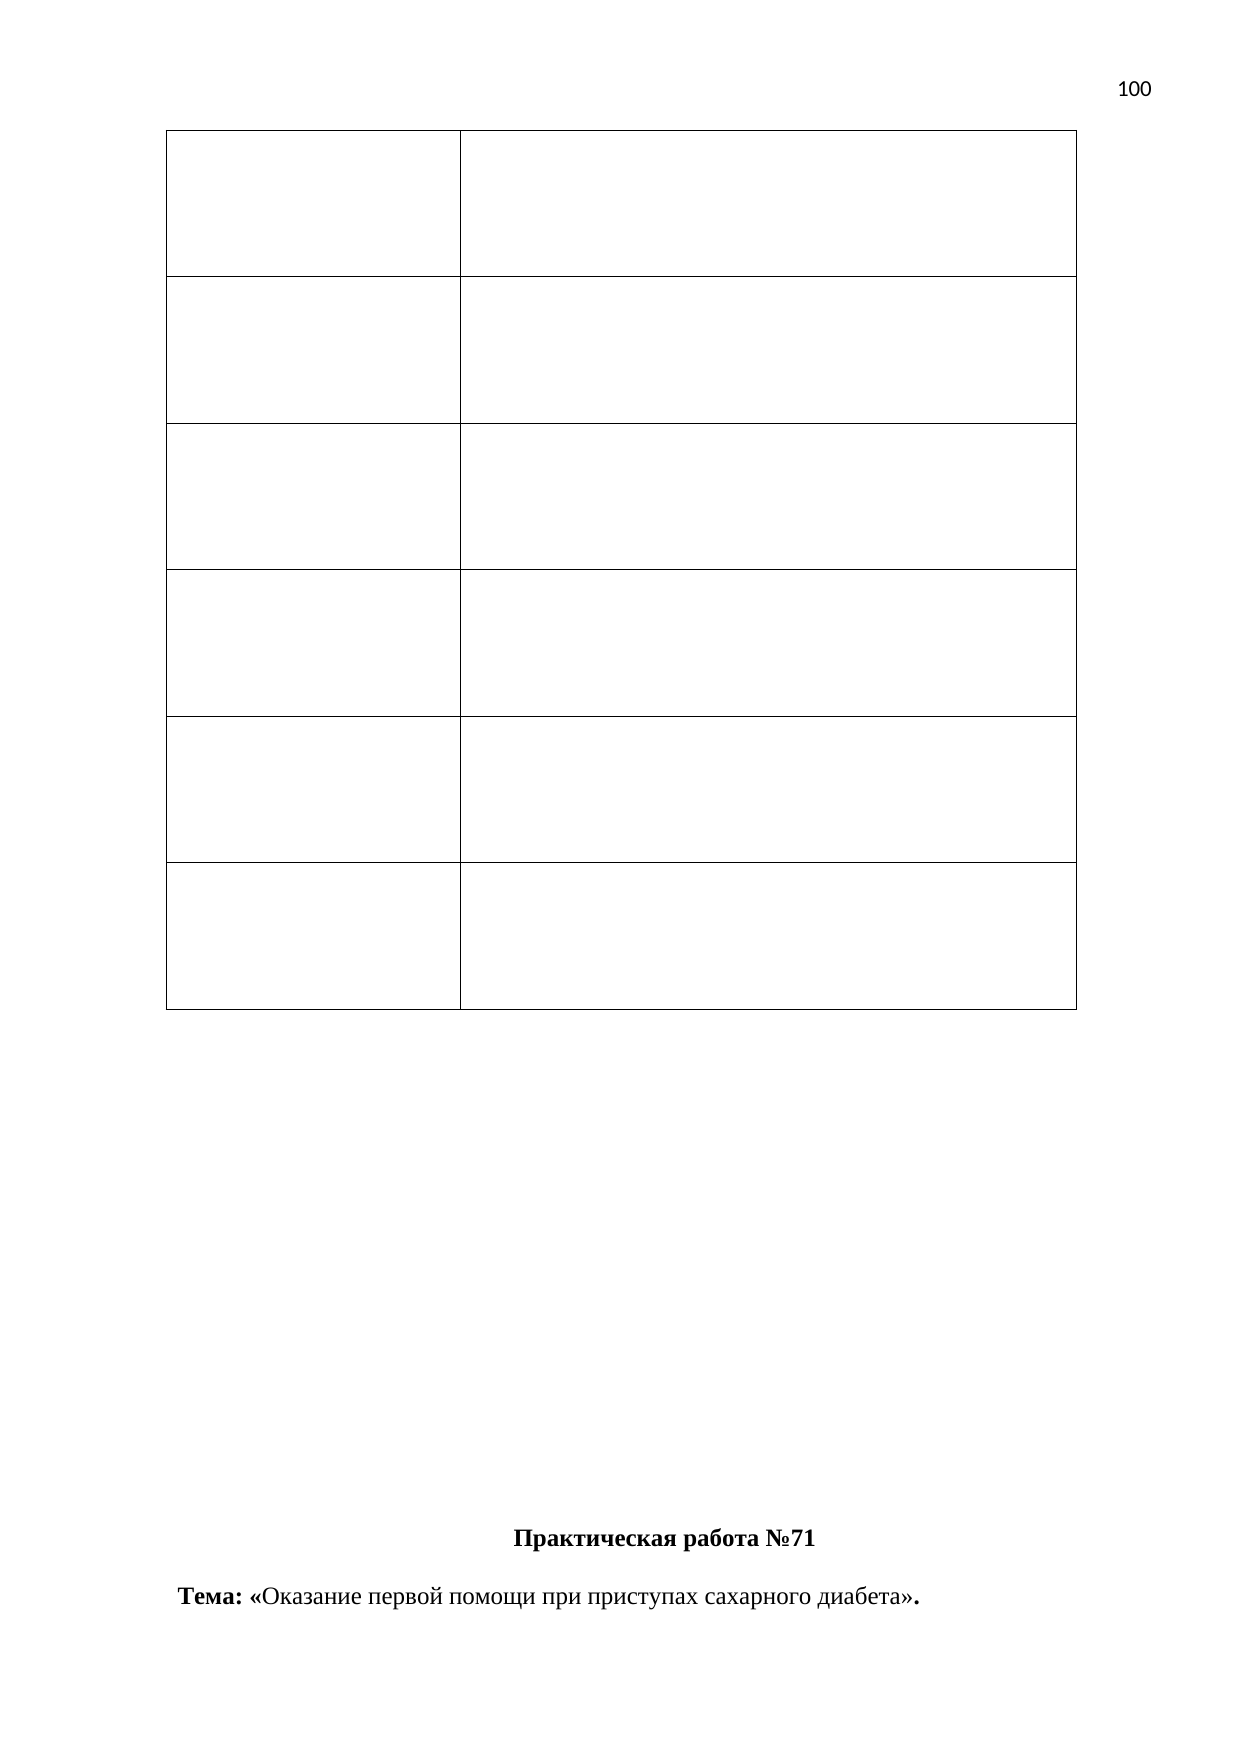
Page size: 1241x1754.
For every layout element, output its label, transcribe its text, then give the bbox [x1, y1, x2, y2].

text Практическая работа №71 [177, 1523, 1152, 1552]
table_cell [167, 570, 460, 716]
table_cell [167, 131, 460, 276]
table_cell [167, 863, 460, 1008]
text Тема: «Оказание первой помощи при приступах сахарного диабета». [177, 1581, 1152, 1610]
table_cell [461, 131, 1076, 276]
table_cell [461, 424, 1076, 569]
table_cell [461, 570, 1076, 716]
table_cell [167, 424, 460, 569]
table_cell [167, 717, 460, 862]
table_cell [461, 863, 1076, 1008]
table_cell [461, 277, 1076, 423]
table_cell [167, 277, 460, 423]
table_cell [461, 717, 1076, 862]
